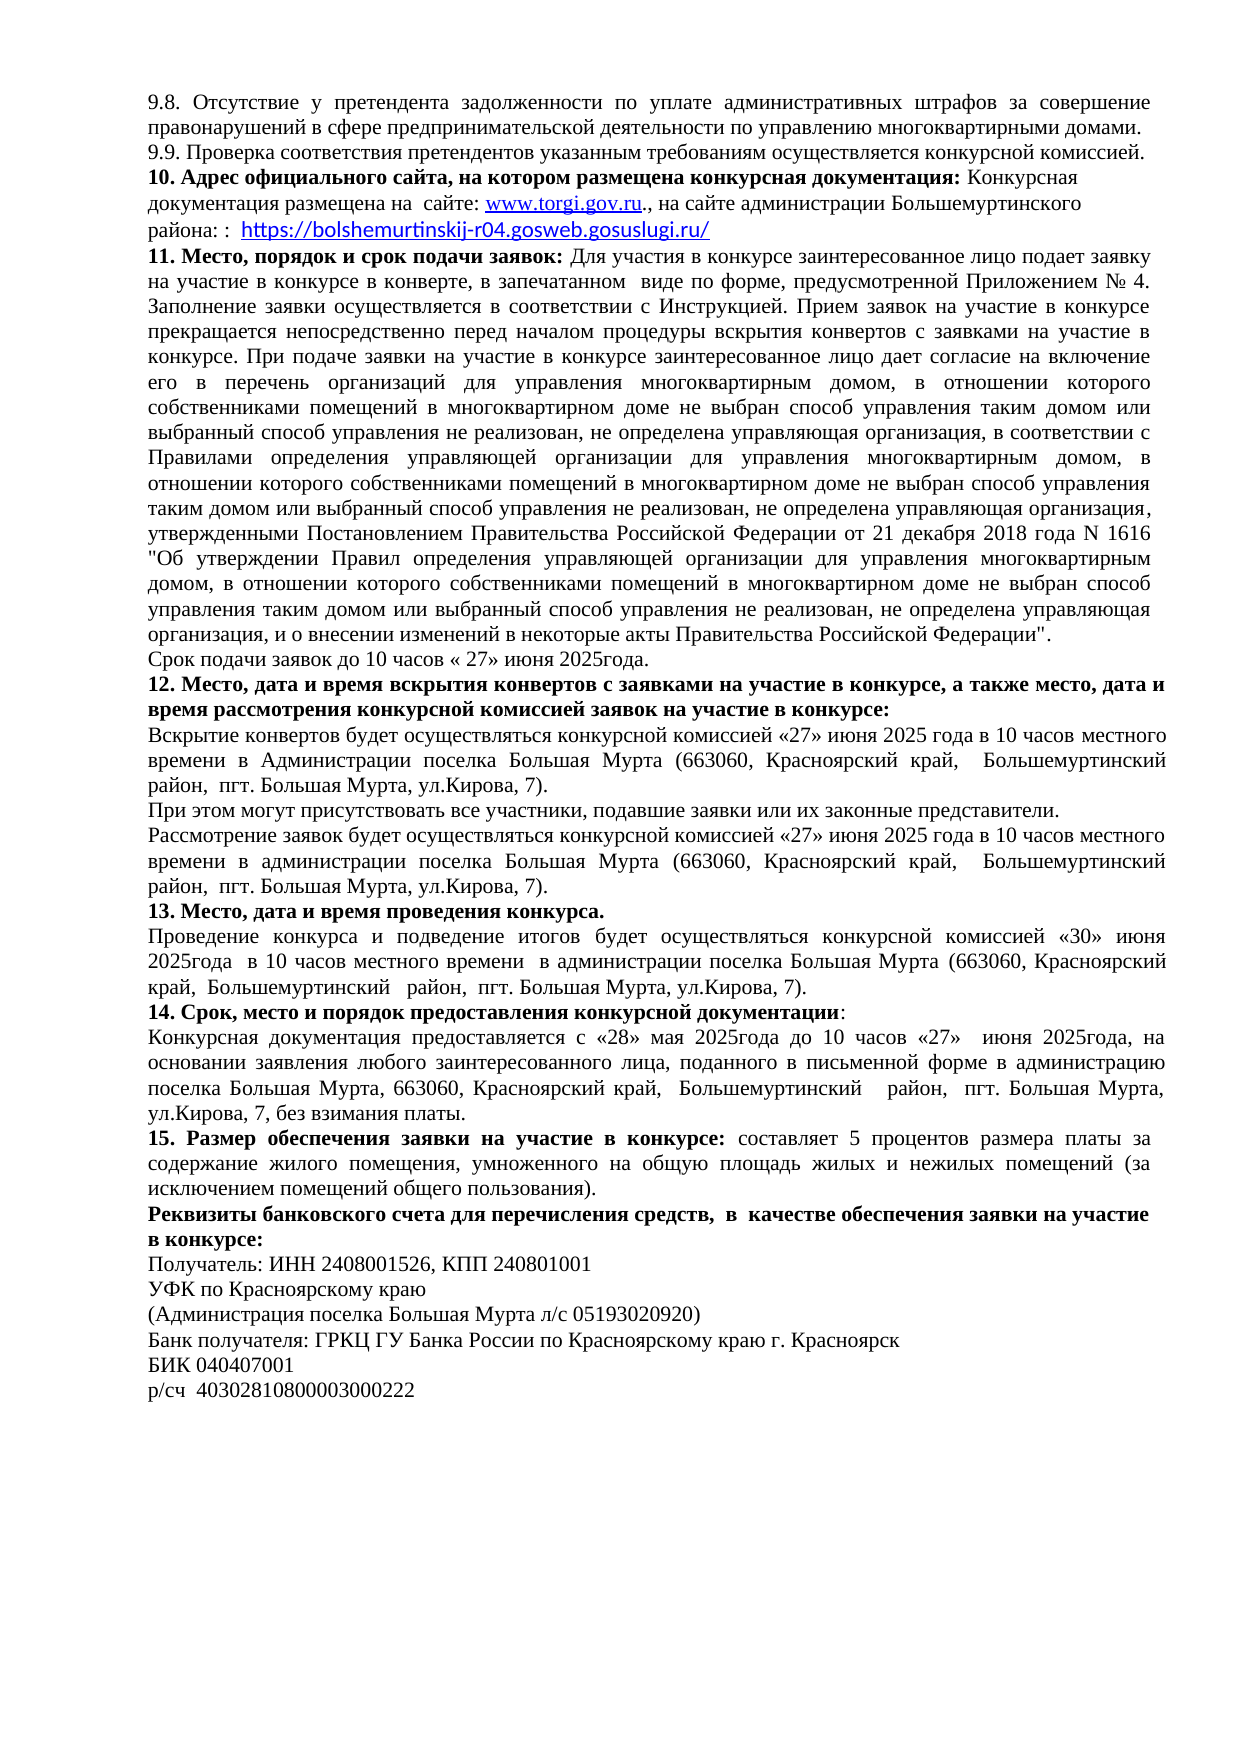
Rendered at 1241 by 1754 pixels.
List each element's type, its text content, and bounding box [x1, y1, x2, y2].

text При этом могут присутствовать все участники, подавшие заявки или их законные представители. [148, 797, 1167, 822]
text (Администрация поселка Большая Мурта л/с 05193020920) [148, 1301, 1152, 1327]
text УФК по Красноярскому краю [148, 1276, 1152, 1301]
text Рассмотрение заявок будет осуществляться конкурсной комиссией «27» июня 2025 года в 10 часов местного времени в администрации поселка Большая Мурта (663060, Красноярский край, Большемуртинский район, пгт. Большая Мурта, ул.Кирова, 7). [148, 822, 1167, 898]
text 11. Место, порядок и срок подачи заявок: Для участия в конкурсе заинтересованное лицо подает заявку на участие в конкурсе в конверте, в запечатанном виде по форме, предусмотренной Приложением № 4. Заполнение заявки осуществляется в соответствии с Инструкцией. Прием заявок на участие в конкурсе прекращается непосредственно перед началом процедуры вскрытия конвертов с заявками на участие в конкурсе. При подаче заявки на участие в конкурсе заинтересованное лицо дает согласие на включение его в перечень организаций для управления многоквартирным домом, в отношении которого собственниками помещений в многоквартирном доме не выбран способ управления таким домом или выбранный способ управления не реализован, не определена управляющая организация, в соответствии с Правилами определения управляющей организации для управления многоквартирным домом, в отношении которого собственниками помещений в многоквартирном доме не выбран способ управления таким домом или выбранный способ управления не реализован, не определена управляющая организация, утвержденными Постановлением Правительства Российской Федерации от 21 декабря 2018 года N 1616 "Об утверждении Правил определения управляющей организации для управления многоквартирным домом, в отношении которого собственниками помещений в многоквартирном доме не выбран способ управления таким домом или выбранный способ управления не реализован, не определена управляющая организация, и о внесении изменений в некоторые акты Правительства Российской Федерации". [148, 243, 1152, 646]
text 10. Адрес официального сайта, на котором размещена конкурсная документация: Конкурсная документация размещена на сайте: www.torgi.gov.ru., на сайте администрации Большемуртинского района: : https://bolshemurtinskij-r04.gosweb.gosuslugi.ru/ [148, 164, 1152, 243]
text 9.9. Проверка соответствия претендентов указанным требованиям осуществляется конкурсной комиссией. [148, 139, 1152, 164]
text р/сч 40302810800003000222 [148, 1377, 1152, 1402]
text Реквизиты банковского счета для перечисления средств, в качестве обеспечения заявки на участие в конкурсе: [148, 1201, 1152, 1251]
text 12. Место, дата и время вскрытия конвертов с заявками на участие в конкурсе, а также место, дата и время рассмотрения конкурсной комиссией заявок на участие в конкурсе: [148, 671, 1167, 722]
text 14. Срок, место и порядок предоставления конкурсной документации: [148, 999, 1167, 1024]
text БИК 040407001 [148, 1352, 1152, 1377]
text Вскрытие конвертов будет осуществляться конкурсной комиссией «27» июня 2025 года в 10 часов местного времени в Администрации поселка Большая Мурта (663060, Красноярский край, Большемуртинский район, пгт. Большая Мурта, ул.Кирова, 7). [148, 722, 1167, 797]
text 15. Размер обеспечения заявки на участие в конкурсе: составляет 5 процентов размера платы за содержание жилого помещения, умноженного на общую площадь жилых и нежилых помещений (за исключением помещений общего пользования). [148, 1125, 1152, 1201]
text Срок подачи заявок до 10 часов « 27» июня 2025года. [148, 646, 1152, 671]
text 9.8. Отсутствие у претендента задолженности по уплате административных штрафов за совершение правонарушений в сфере предпринимательской деятельности по управлению многоквартирными домами. [148, 89, 1152, 139]
text Банк получателя: ГРКЦ ГУ Банка России по Красноярскому краю г. Красноярск [148, 1327, 1152, 1352]
text Проведение конкурса и подведение итогов будет осуществляться конкурсной комиссией «30» июня 2025года в 10 часов местного времени в администрации поселка Большая Мурта (663060, Красноярский край, Большемуртинский район, пгт. Большая Мурта, ул.Кирова, 7). [148, 923, 1167, 999]
text 13. Место, дата и время проведения конкурса. [148, 898, 1167, 923]
text Получатель: ИНН 2408001526, КПП 240801001 [148, 1251, 1152, 1276]
text Конкурсная документация предоставляется с «28» мая 2025года до 10 часов «27» июня 2025года, на основании заявления любого заинтересованного лица, поданного в письменной форме в администрацию поселка Большая Мурта, 663060, Красноярский край, Большемуртинский район, пгт. Большая Мурта, ул.Кирова, 7, без взимания платы. [148, 1024, 1167, 1125]
